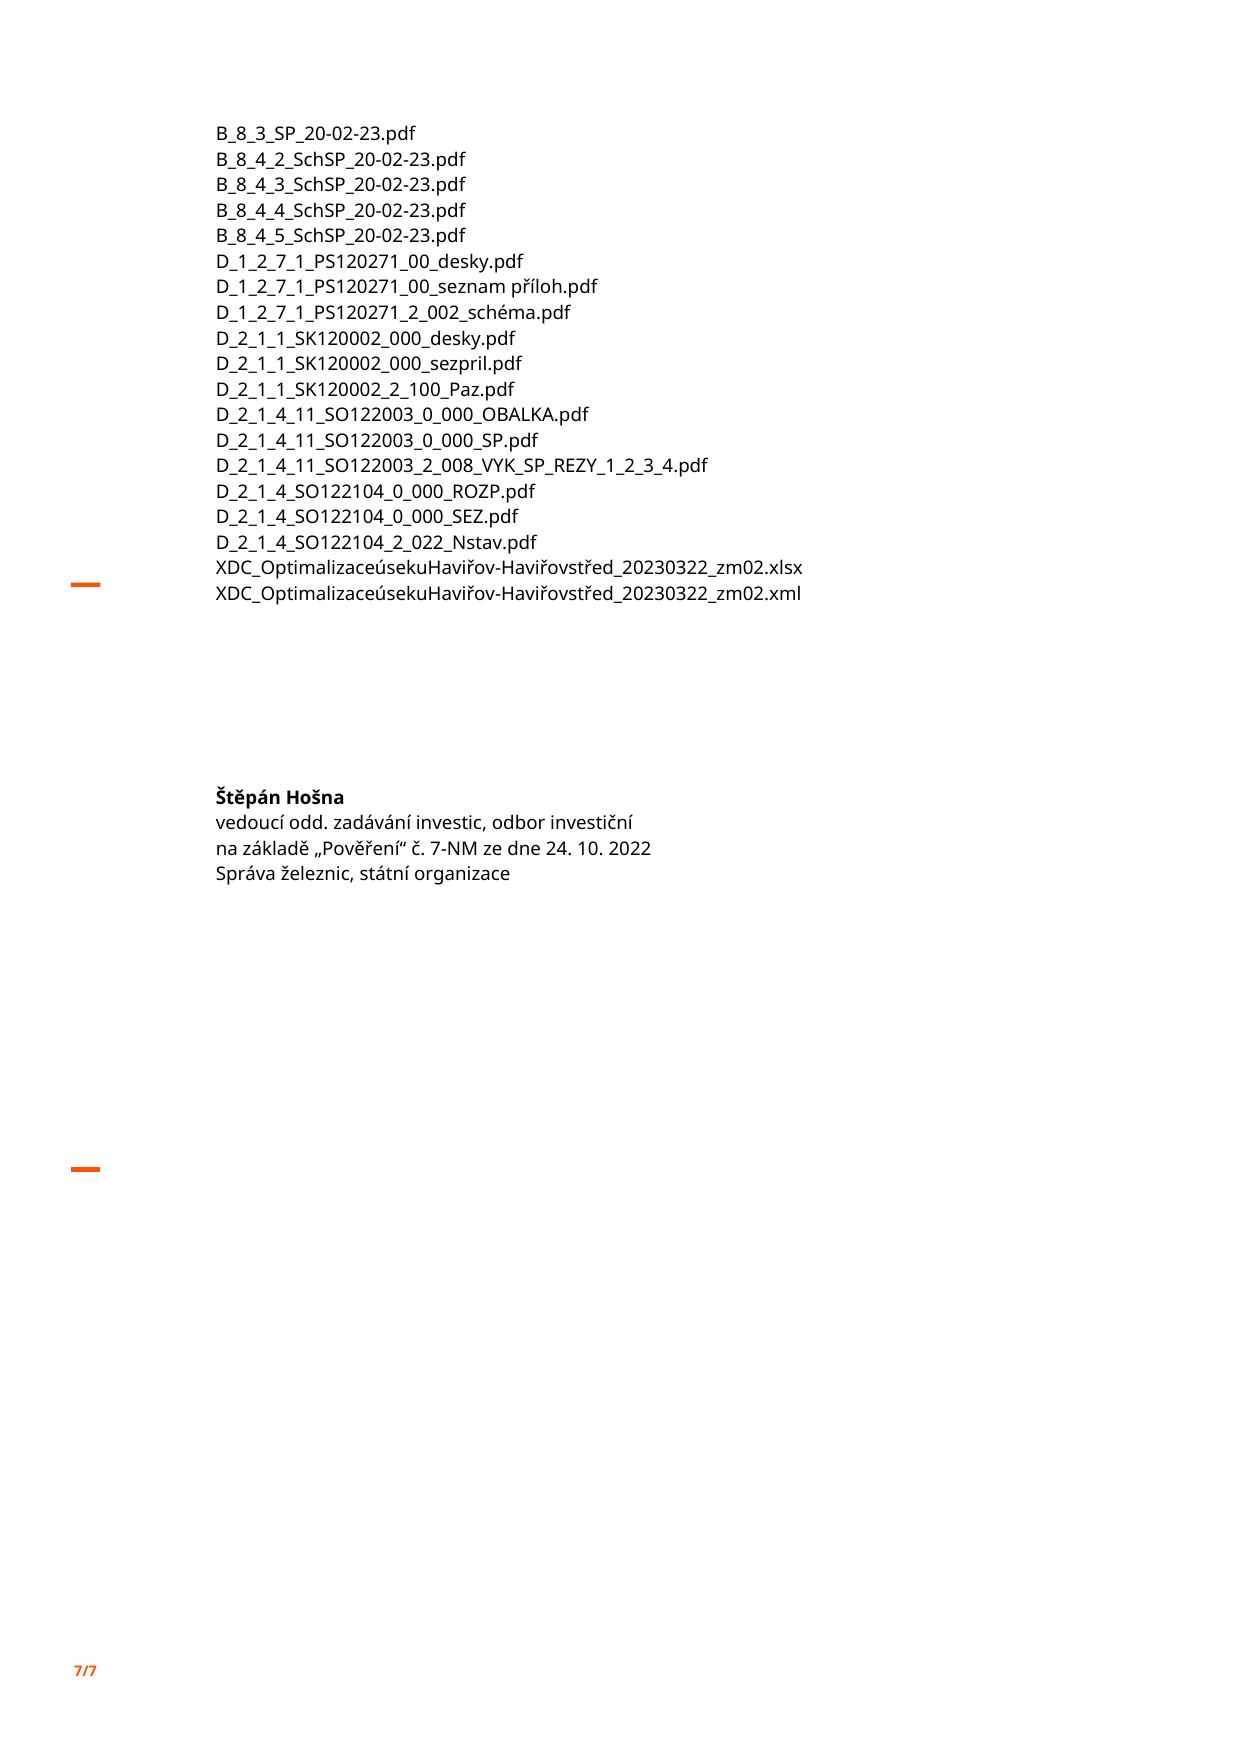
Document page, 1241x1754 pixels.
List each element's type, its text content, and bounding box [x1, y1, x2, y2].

text B_8_4_5_SchSP_20-02-23.pdf [216, 223, 1122, 248]
text Správa železnic, státní organizace [216, 861, 1122, 886]
text Štěpán Hošna [216, 784, 1122, 810]
text D_2_1_1_SK120002_2_100_Paz.pdf [216, 376, 1122, 401]
text D_2_1_4_11_SO122003_2_008_VYK_SP_REZY_1_2_3_4.pdf [216, 452, 1122, 478]
text XDC_OptimalizaceúsekuHaviřov-Haviřovstřed_20230322_zm02.xml [216, 580, 1122, 606]
text D_1_2_7_1_PS120271_2_002_schéma.pdf [216, 299, 1122, 325]
text vedoucí odd. zadávání investic, odbor investiční [216, 810, 1122, 835]
text D_2_1_4_11_SO122003_0_000_SP.pdf [216, 427, 1122, 452]
text XDC_OptimalizaceúsekuHaviřov-Haviřovstřed_20230322_zm02.xlsx [216, 554, 1122, 580]
text B_8_4_4_SchSP_20-02-23.pdf [216, 197, 1122, 223]
text D_2_1_1_SK120002_000_desky.pdf [216, 325, 1122, 350]
text D_2_1_4_SO122104_0_000_ROZP.pdf [216, 478, 1122, 503]
text D_1_2_7_1_PS120271_00_seznam příloh.pdf [216, 274, 1122, 299]
text B_8_4_2_SchSP_20-02-23.pdf [216, 146, 1122, 172]
text D_2_1_4_SO122104_2_022_Nstav.pdf [216, 529, 1122, 554]
text na základě „Pověření“ č. 7-NM ze dne 24. 10. 2022 [216, 835, 1122, 861]
text D_2_1_4_11_SO122003_0_000_OBALKA.pdf [216, 401, 1122, 427]
text D_2_1_4_SO122104_0_000_SEZ.pdf [216, 503, 1122, 529]
text B_8_3_SP_20-02-23.pdf [216, 121, 1122, 146]
text B_8_4_3_SchSP_20-02-23.pdf [216, 172, 1122, 197]
text D_2_1_1_SK120002_000_sezpril.pdf [216, 350, 1122, 376]
text D_1_2_7_1_PS120271_00_desky.pdf [216, 248, 1122, 274]
